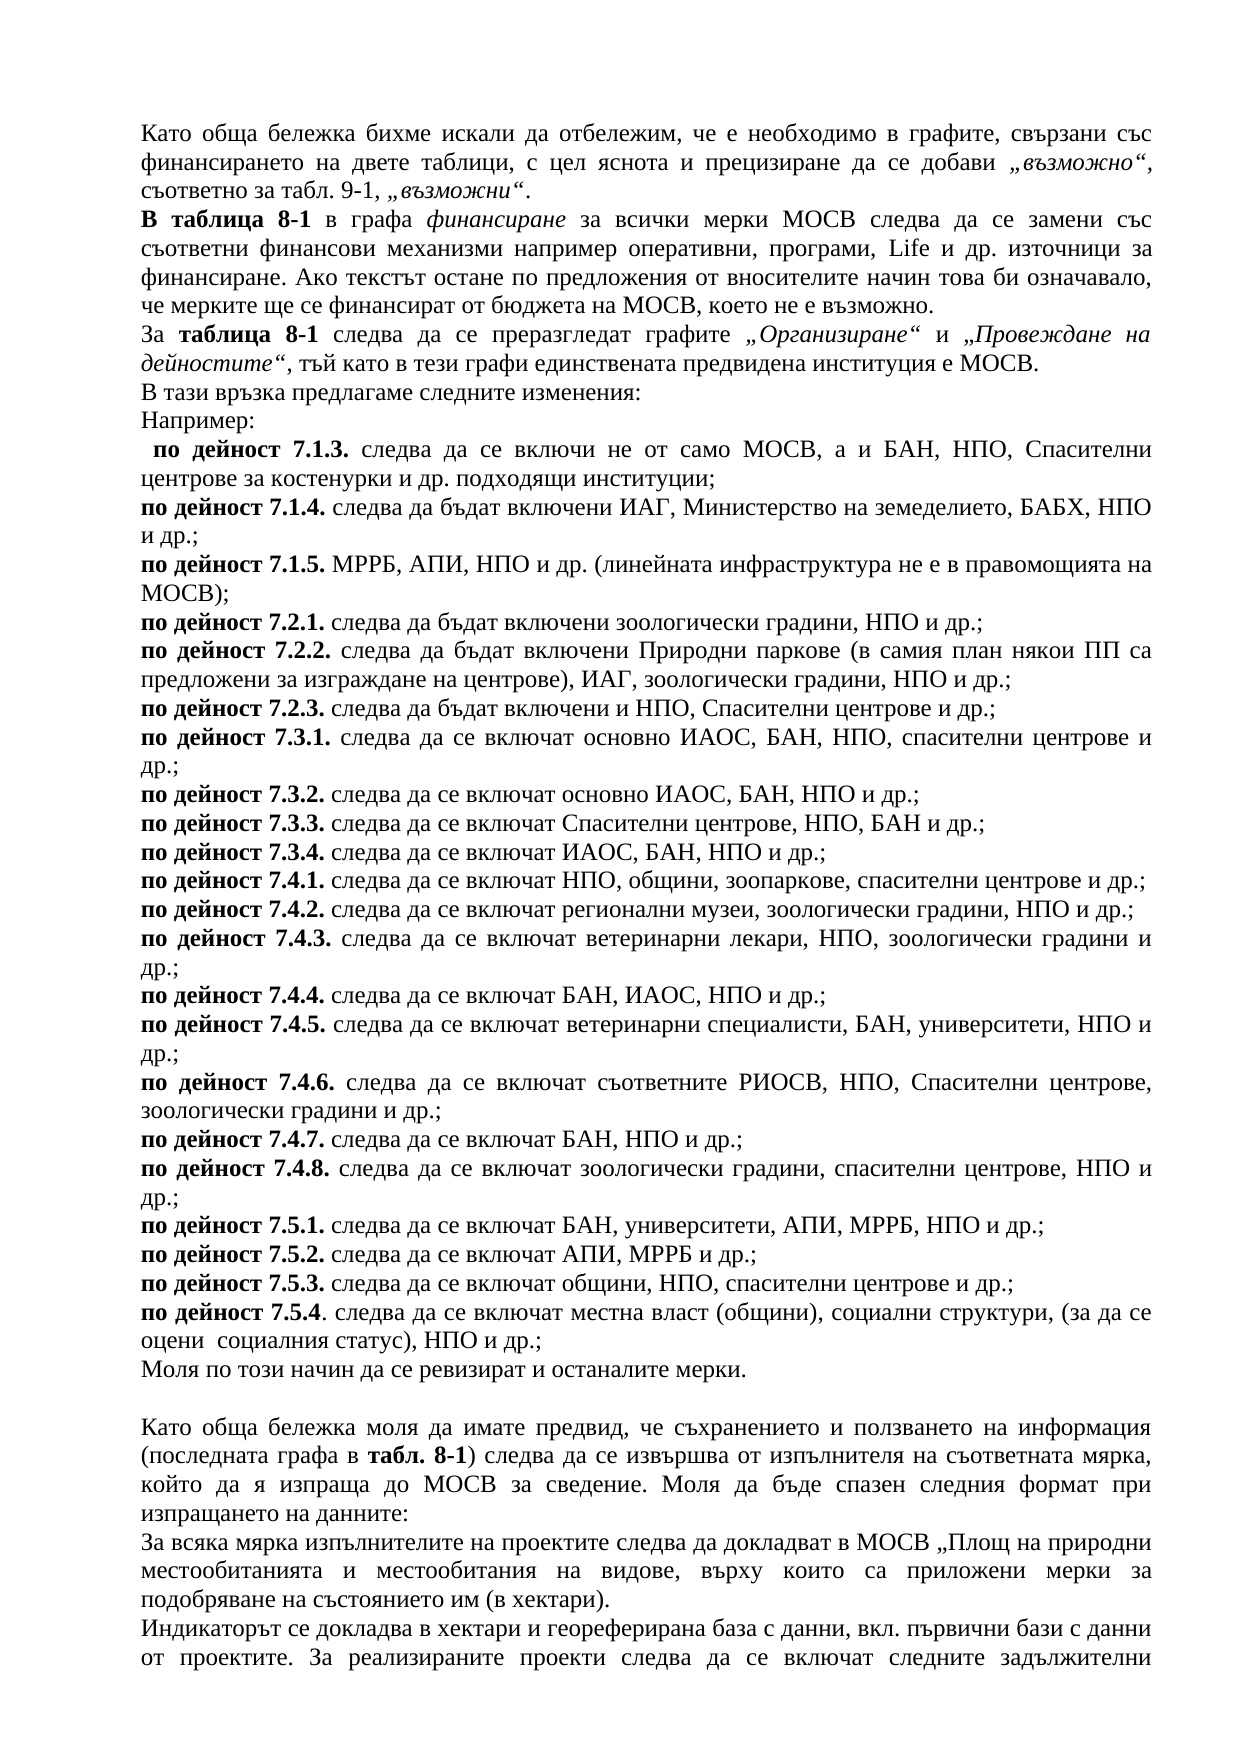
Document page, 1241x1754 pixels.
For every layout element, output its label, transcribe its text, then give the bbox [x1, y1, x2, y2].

text по дейност 7.3.1. следва да се включат основно ИАОС, БАН, НПО, спасителни центрове и др.; [141, 722, 1153, 779]
text Като обща бележка моля да имате предвид, че съхранението и ползването на информация (последната графа в табл. 8-1) следва да се извършва от изпълнителя на съответната мярка, който да я изпраща до МОСВ за сведение. Моля да бъде спазен следния формат при изпращането на данните: [141, 1412, 1153, 1527]
text по дейност 7.4.3. следва да се включат ветеринарни лекари, НПО, зоологически градини и др.; [141, 923, 1153, 981]
text по дейност 7.1.5. МРРБ, АПИ, НПО и др. (линейната инфраструктура не е в правомощията на МОСВ); [141, 549, 1153, 607]
text по дейност 7.4.4. следва да се включат БАН, ИАОС, НПО и др.; [141, 981, 1153, 1009]
text по дейност 7.5.2. следва да се включат АПИ, МРРБ и др.; [141, 1239, 1153, 1268]
text по дейност 7.4.2. следва да се включат регионални музеи, зоологически градини, НПО и др.; [141, 894, 1153, 923]
text по дейност 7.5.4. следва да се включат местна власт (общини), социални структури, (за да се оцени социалния статус), НПО и др.; [141, 1297, 1153, 1354]
text За всяка мярка изпълнителите на проектите следва да докладват в МОСВ „Площ на природни местообитанията и местообитания на видове, върху които са приложени мерки за подобряване на състоянието им (в хектари). [141, 1527, 1153, 1613]
text За таблица 8-1 следва да се преразгледат графите „Организиране“ и „Провеждане на дейностите“, тъй като в тези графи единствената предвидена институция е МОСВ. [141, 319, 1153, 377]
text по дейност 7.5.3. следва да се включат общини, НПО, спасителни центрове и др.; [141, 1268, 1153, 1297]
text по дейност 7.3.2. следва да се включат основно ИАОС, БАН, НПО и др.; [141, 779, 1153, 808]
text по дейност 7.2.1. следва да бъдат включени зоологически градини, НПО и др.; [141, 607, 1153, 636]
text по дейност 7.1.3. следва да се включи не от само МОСВ, а и БАН, НПО, Спасителни центрове за костенурки и др. подходящи институции; [141, 434, 1153, 492]
text Моля по този начин да се ревизират и останалите мерки. [141, 1354, 1153, 1383]
text по дейност 7.4.8. следва да се включат зоологически градини, спасителни центрове, НПО и др.; [141, 1153, 1153, 1211]
text Например: [141, 406, 1153, 434]
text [141, 1613, 1153, 1671]
text Като обща бележка бихме искали да отбележим, че е необходимо в графите, свързани със финансирането на двете таблици, с цел яснота и прецизиране да се добави „възможно“, съответно за табл. 9-1, „възможни“. [141, 118, 1153, 204]
text В тази връзка предлагаме следните изменения: [141, 377, 1153, 406]
text по дейност 7.3.4. следва да се включат ИАОС, БАН, НПО и др.; [141, 837, 1153, 866]
text по дейност 7.5.1. следва да се включат БАН, университети, АПИ, МРРБ, НПО и др.; [141, 1211, 1153, 1239]
text по дейност 7.3.3. следва да се включат Спасителни центрове, НПО, БАН и др.; [141, 808, 1153, 837]
text В таблица 8-1 в графа финансиране за всички мерки МОСВ следва да се замени със съответни финансови механизми например оперативни, програми, Life и др. източници за финансиране. Ако текстът остане по предложения от вносителите начин това би означавало, че мерките ще се финансират от бюджета на МОСВ, което не е възможно. [141, 204, 1153, 319]
text по дейност 7.4.5. следва да се включат ветеринарни специалисти, БАН, университети, НПО и др.; [141, 1009, 1153, 1067]
text по дейност 7.4.1. следва да се включат НПО, общини, зоопаркове, спасителни центрове и др.; [141, 866, 1153, 894]
text по дейност 7.4.6. следва да се включат съответните РИОСВ, НПО, Спасителни центрове, зоологически градини и др.; [141, 1067, 1153, 1124]
text по дейност 7.1.4. следва да бъдат включени ИАГ, Министерство на земеделието, БАБХ, НПО и др.; [141, 492, 1153, 549]
text по дейност 7.2.3. следва да бъдат включени и НПО, Спасителни центрове и др.; [141, 693, 1153, 722]
text по дейност 7.4.7. следва да се включат БАН, НПО и др.; [141, 1124, 1153, 1153]
text по дейност 7.2.2. следва да бъдат включени Природни паркове (в самия план някои ПП са предложени за изграждане на центрове), ИАГ, зоологически градини, НПО и др.; [141, 636, 1153, 693]
